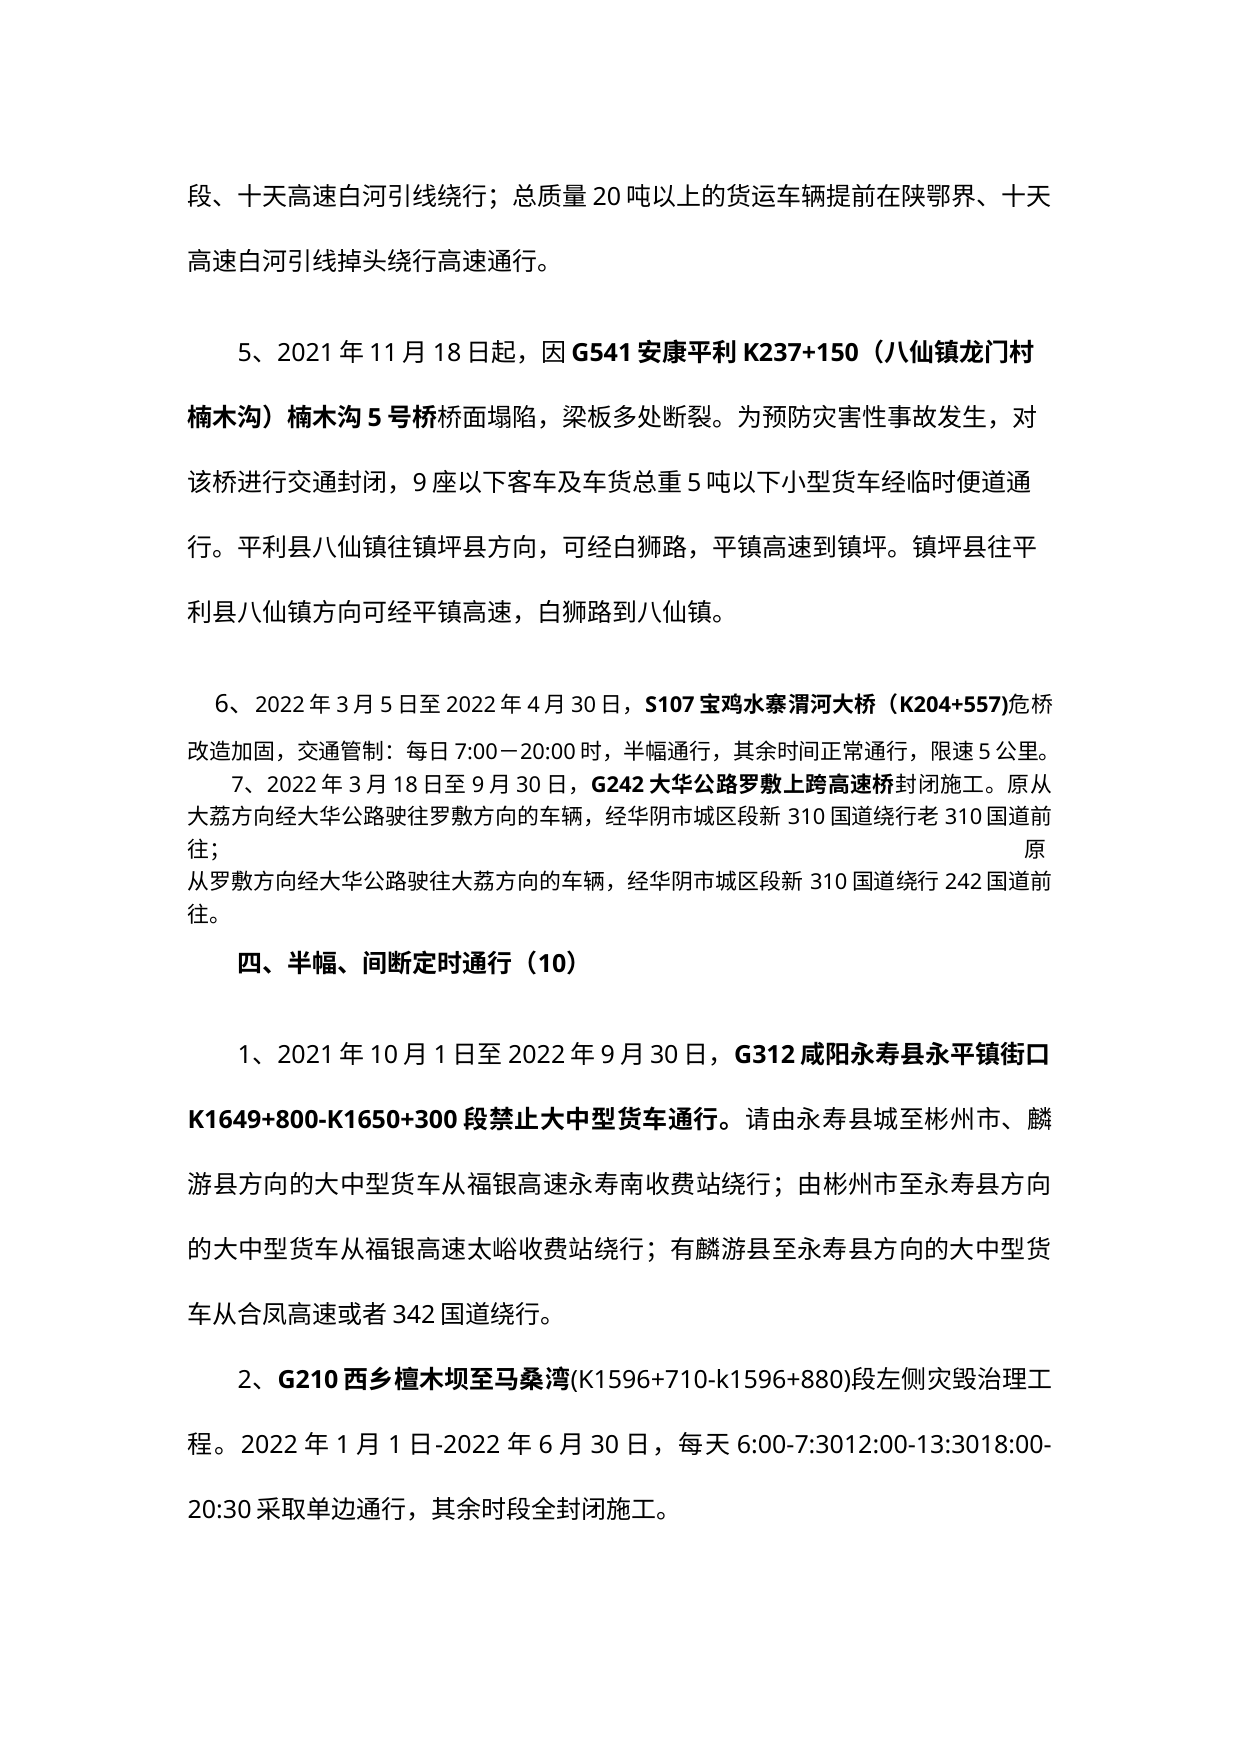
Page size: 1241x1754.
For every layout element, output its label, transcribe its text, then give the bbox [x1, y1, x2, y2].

text 7、2022年3月18日至9月30日，G242大华公路罗敷上跨高速桥封闭施工。原从大荔方向经大华公路驶往罗敷方向的车辆，经华阴市城区段新310国道绕行老310国道前往； 原从罗敷方向经大华公路驶往大荔方向的车辆，经华阴市城区段新310国道绕行242国道前往。 [187, 767, 1053, 929]
text 四、半幅、间断定时通行（10） [187, 929, 1053, 994]
text 2、G210西乡檀木坝至马桑湾(K1596+710-k1596+880)段左侧灾毁治理工程。2022年1月1日-2022年6月30日，每天6:00-7:3012:00-13:3018:00-20:30采取单边通行，其余时段全封闭施工。 [187, 1345, 1053, 1540]
text 6、2022年3月5日至2022年4月30日，S107宝鸡水寨渭河大桥（K204+557)危桥改造加固，交通管制：每日7:00－20:00时，半幅通行，其余时间正常通行，限速5公里。 [187, 669, 1053, 767]
text 1、2021年10月1日至2022年9月30日，G312咸阳永寿县永平镇街口K1649+800-K1650+300段禁止大中型货车通行。请由永寿县城至彬州市、麟游县方向的大中型货车从福银高速永寿南收费站绕行；由彬州市至永寿县方向的大中型货车从福银高速太峪收费站绕行；有麟游县至永寿县方向的大中型货车从合凤高速或者342国道绕行。 [187, 1020, 1053, 1345]
text 5、2021年11月18日起，因G541安康平利K237+150（八仙镇龙门村楠木沟）楠木沟5号桥桥面塌陷，梁板多处断裂。为预防灾害性事故发生，对该桥进行交通封闭，9座以下客车及车货总重5吨以下小型货车经临时便道通行。平利县八仙镇往镇坪县方向，可经白狮路，平镇高速到镇坪。镇坪县往平利县八仙镇方向可经平镇高速，白狮路到八仙镇。 [187, 318, 1053, 643]
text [187, 162, 1053, 292]
